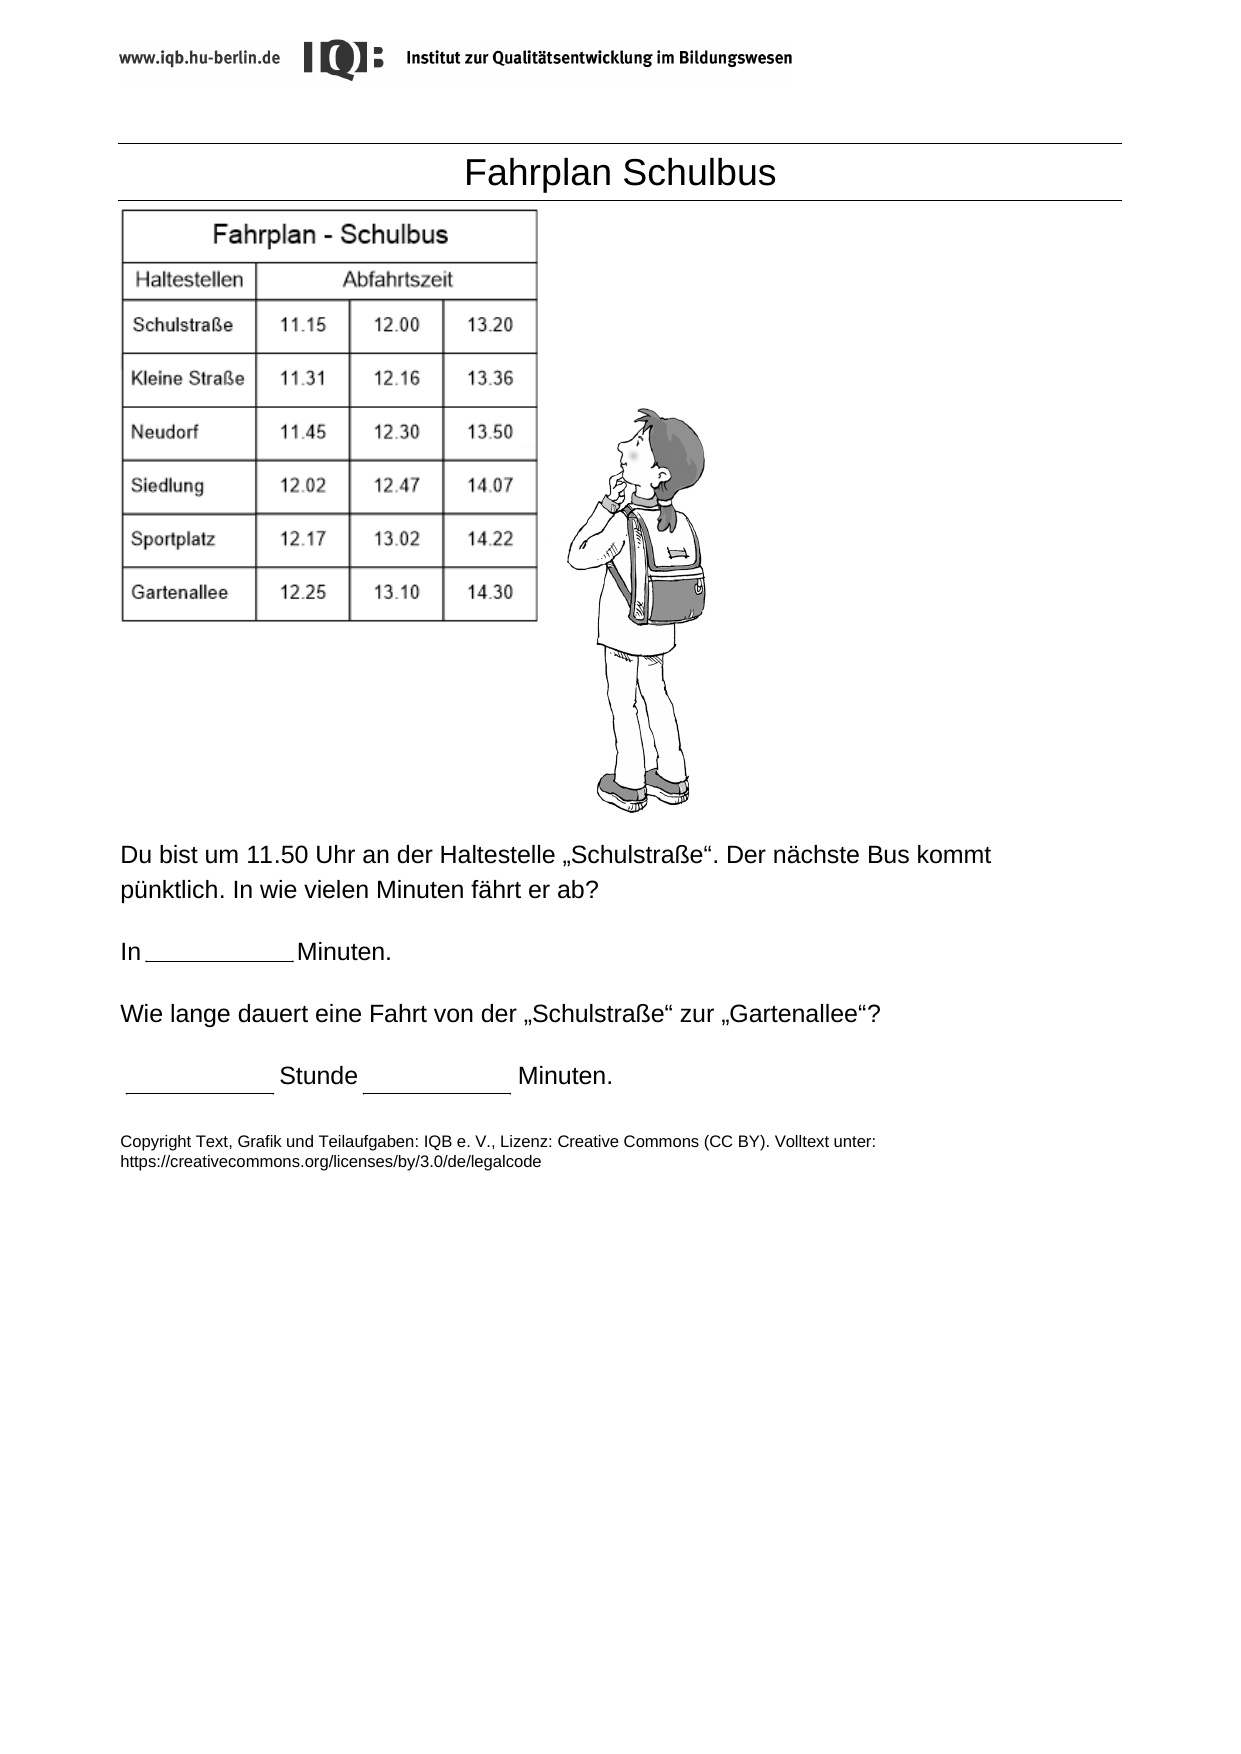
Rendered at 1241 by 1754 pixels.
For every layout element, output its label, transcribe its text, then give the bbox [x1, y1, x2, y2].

text Fahrplan Schulbus [118, 144, 1122, 200]
